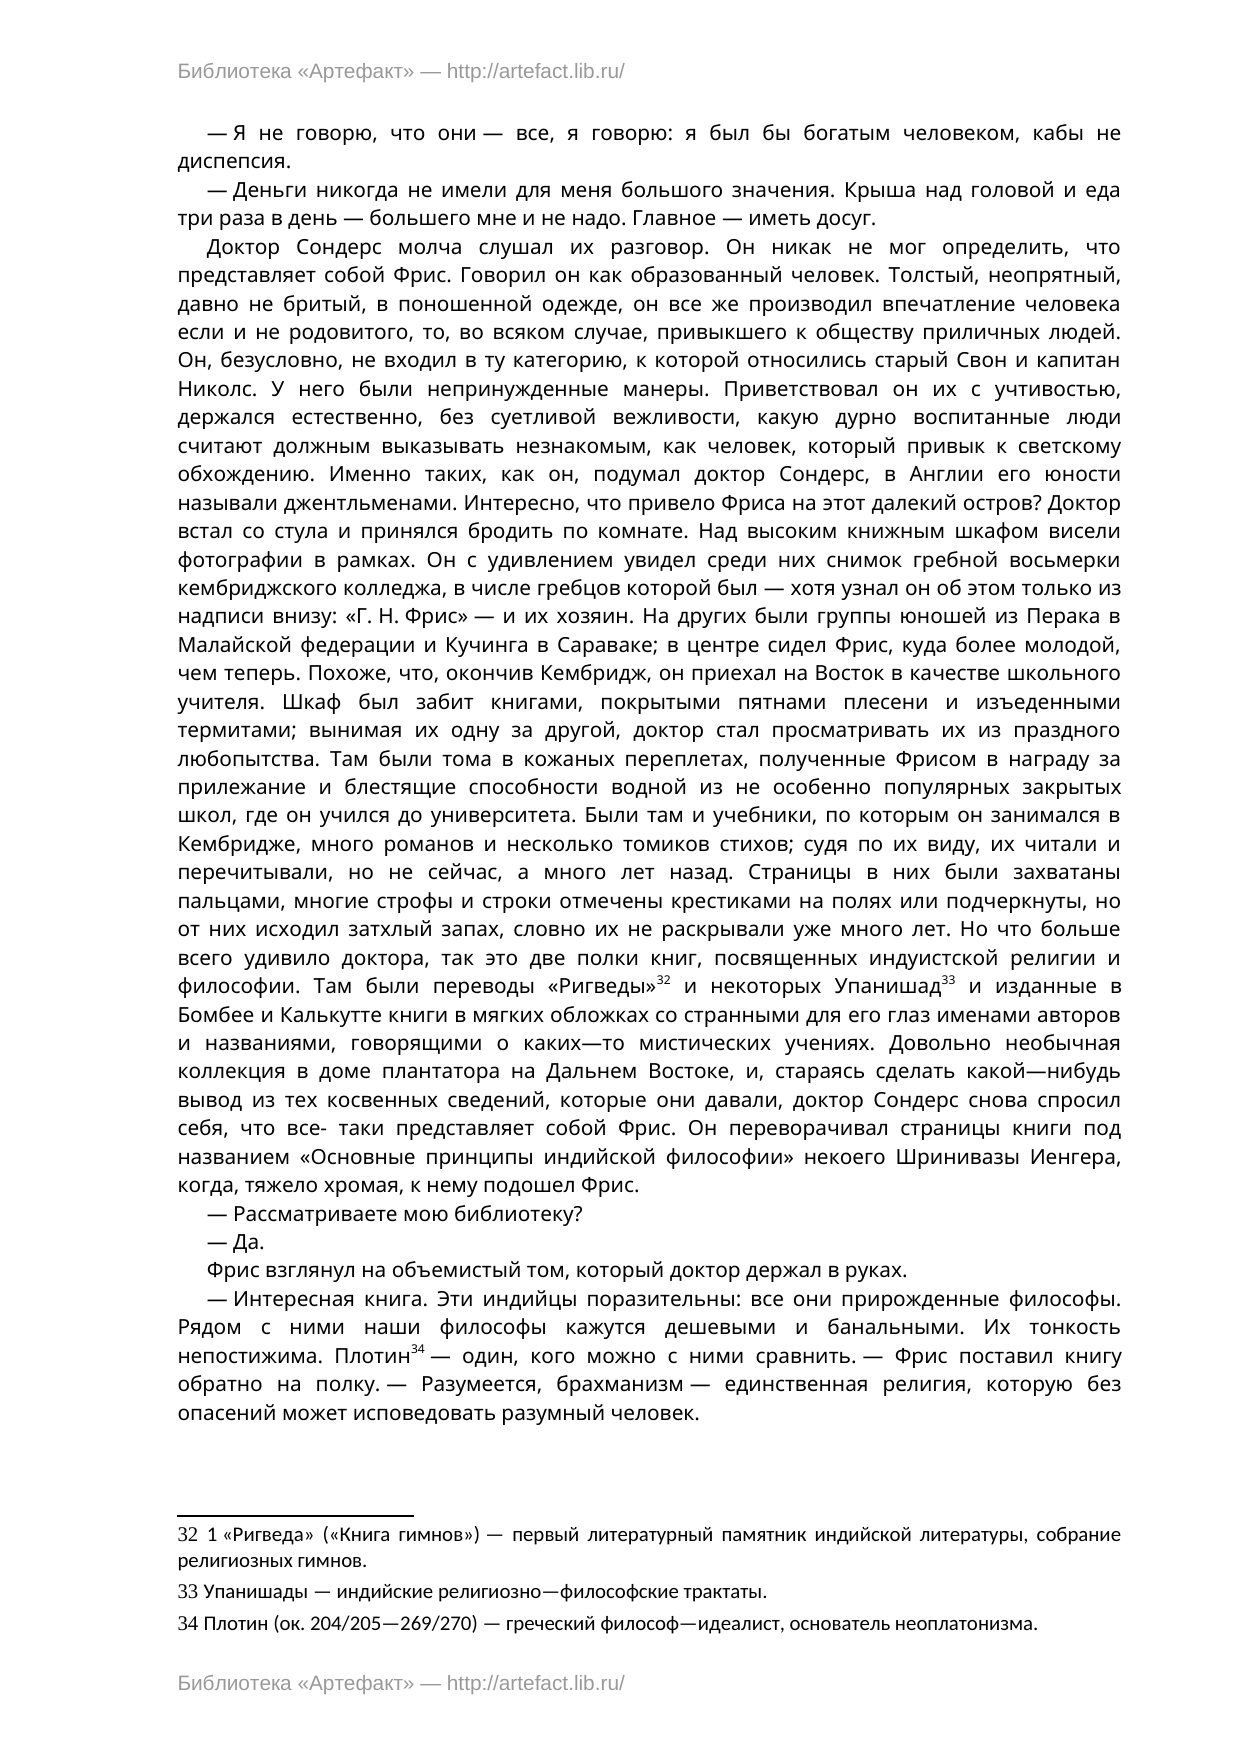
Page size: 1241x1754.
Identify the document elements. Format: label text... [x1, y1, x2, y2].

text — Да. [177, 1227, 1122, 1256]
text Доктор Сондерс молча слушал их разговор. Он никак не мог определить, что представляет собой Фрис. Говорил он как образованный человек. Толстый, неопрятный, давно не бритый, в поношенной одежде, он все же производил впечатление человека если и не родовитого, то, во всяком случае, привыкшего к обществу приличных людей. Он, безусловно, не входил в ту категорию, к которой относились старый Свон и капитан Николс. У него были непринужденные манеры. Приветствовал он их с учтивостью, держался естественно, без суетливой вежливости, какую дурно воспитанные люди считают должным выказывать незнакомым, как человек, который привык к светскому обхождению. Именно таких, как он, подумал доктор Сондерс, в Англии его юности называли джентльменами. Интересно, что привело Фриса на этот далекий остров? Доктор встал со стула и принялся бродить по комнате. Над высоким книжным шкафом висели фотографии в рамках. Он с удивлением увидел среди них снимок гребной восьмерки кембриджского колледжа, в числе гребцов которой был — хотя узнал он об этом только из надписи внизу: «Г. Н. Фрис» — и их хозяин. На других были группы юношей из Перака в Малайской федерации и Кучинга в Сараваке; в центре сидел Фрис, куда более молодой, чем теперь. Похоже, что, окончив Кембридж, он приехал на Восток в качестве школьного учителя. Шкаф был забит книгами, покрытыми пятнами плесени и изъеденными термитами; вынимая их одну за другой, доктор стал просматривать их из праздного любопытства. Там были тома в кожаных переплетах, полученные Фрисом в награду за прилежание и блестящие способности водной из не особенно популярных закрытых школ, где он учился до университета. Были там и учебники, по которым он занимался в Кембридже, много романов и несколько томиков стихов; судя по их виду, их читали и перечитывали, но не сейчас, а много лет назад. Страницы в них были захватаны пальцами, многие строфы и строки отмечены крестиками на полях или подчеркнуты, но от них исходил затхлый запах, словно их не раскрывали уже много лет. Но что больше всего удивило доктора, так это две полки книг, посвященных индуистской религии и философии. Там были переводы «Ригведы» и некоторых Упанишад и изданные в Бомбее и Калькутте книги в мягких обложках со странными для его глаз именами авторов и названиями, говорящими о каких—то мистических учениях. Довольно необычная коллекция в доме плантатора на Дальнем Востоке, и, стараясь сделать какой—нибудь вывод из тех косвенных сведений, которые они давали, доктор Сондерс снова спросил себя, что все- таки представляет собой Фрис. Он переворачивал страницы книги под названием «Основные принципы индийской философии» некоего Шринивазы Иенгера, когда, тяжело хромая, к нему подошел Фрис. [177, 232, 1122, 1199]
text — Рассматриваете мою библиотеку? [177, 1199, 1122, 1227]
text — Я не говорю, что они — все, я говорю: я был бы богатым человеком, кабы не диспепсия. [177, 118, 1122, 175]
text Фрис взглянул на объемистый том, который доктор держал в руках. [177, 1256, 1122, 1284]
text — Интересная книга. Эти индийцы поразительны: все они прирожденные философы. Рядом с ними наши философы кажутся дешевыми и банальными. Их тонкость непостижима. Плотин — один, кого можно с ними сравнить. — Фрис поставил книгу обратно на полку. — Разумеется, брахманизм — единственная религия, которую без опасений может исповедовать разумный человек. [177, 1284, 1122, 1426]
text — Деньги никогда не имели для меня большого значения. Крыша над головой и еда три раза в день — большего мне и не надо. Главное — иметь досуг. [177, 175, 1122, 232]
